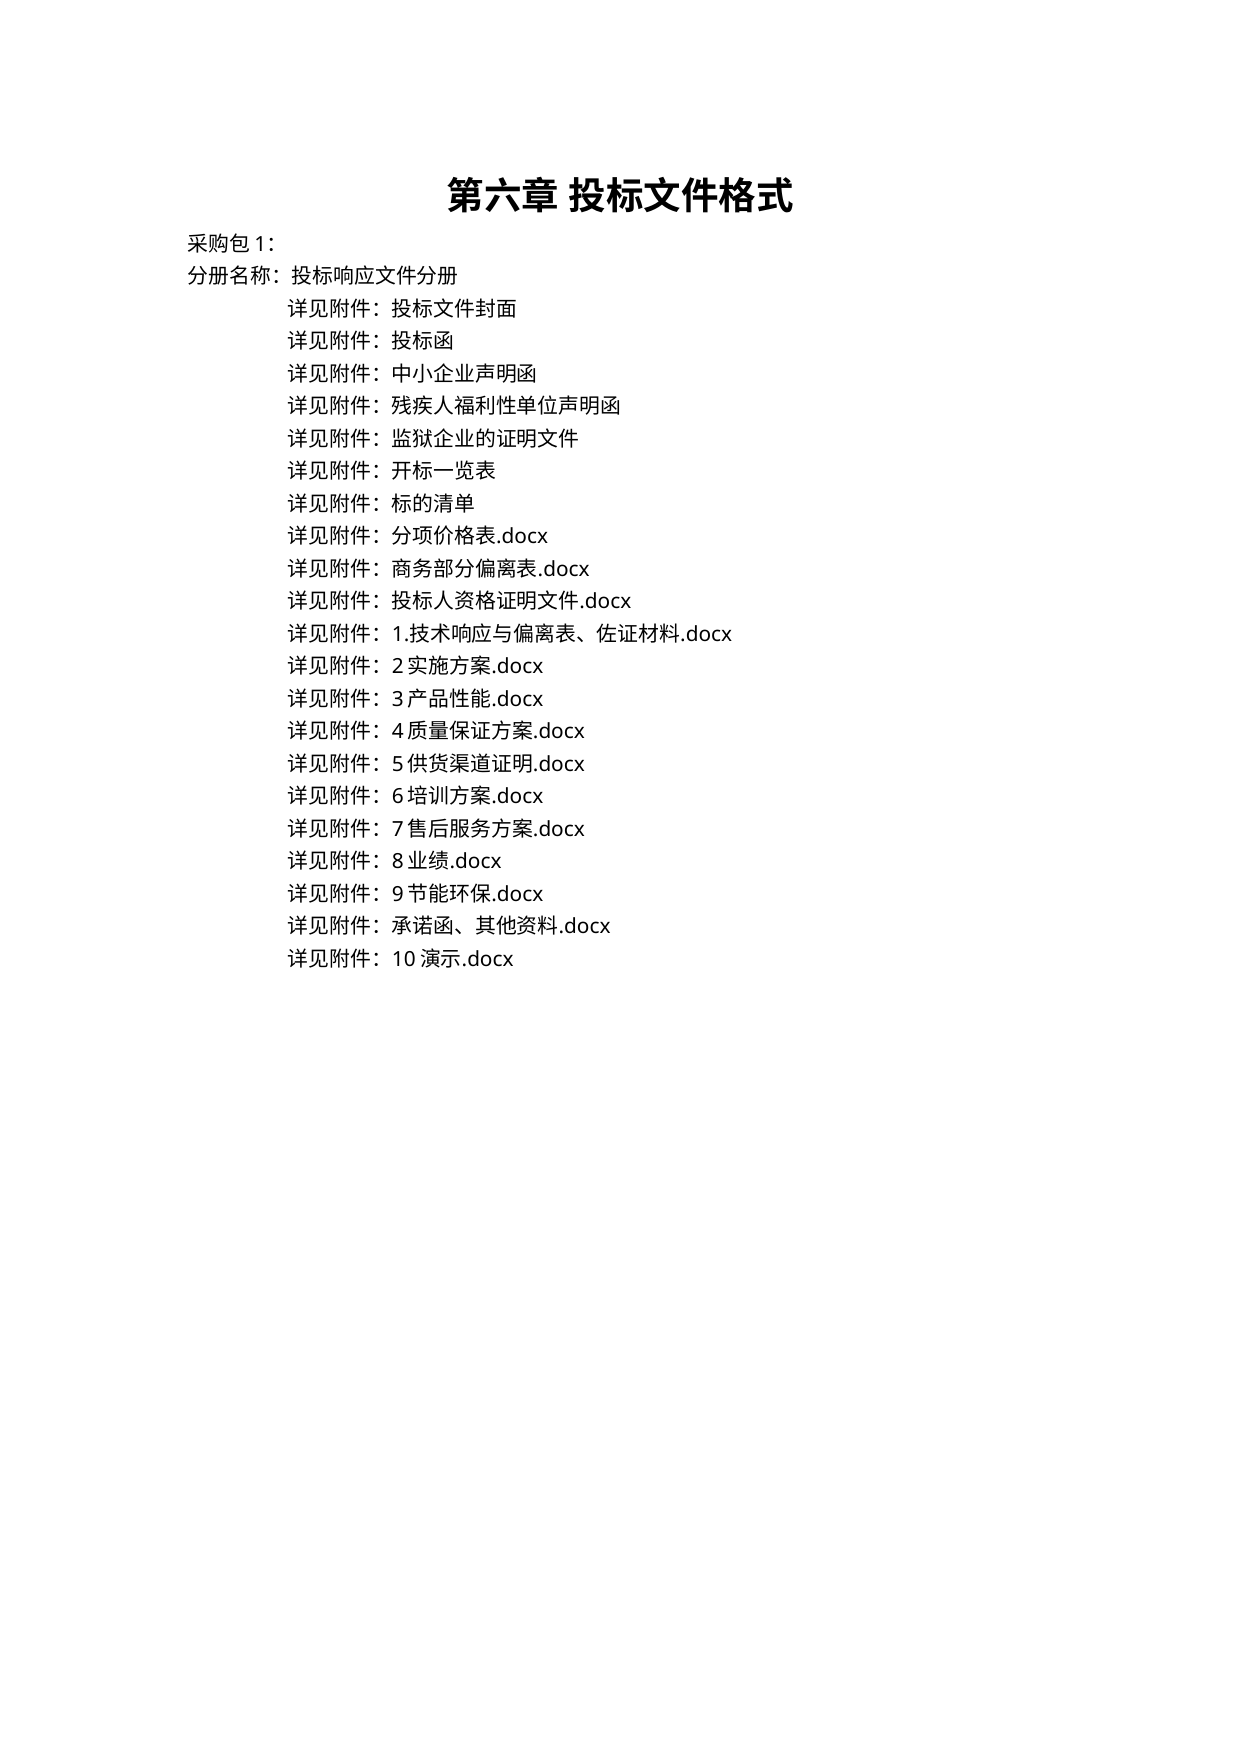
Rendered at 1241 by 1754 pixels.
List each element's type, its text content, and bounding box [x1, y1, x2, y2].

text 详见附件：6培训方案.docx [187, 779, 1053, 812]
text 详见附件：监狱企业的证明文件 [187, 422, 1053, 454]
text 详见附件：投标函 [187, 324, 1053, 357]
text 详见附件：投标文件封面 [187, 292, 1053, 324]
text 详见附件：标的清单 [187, 487, 1053, 519]
text 第六章 投标文件格式 [187, 162, 1053, 227]
text 详见附件：3产品性能.docx [187, 682, 1053, 714]
text 详见附件：8业绩.docx [187, 844, 1053, 877]
text 采购包1： [187, 227, 1053, 259]
text 详见附件：投标人资格证明文件.docx [187, 584, 1053, 617]
text 详见附件：残疾人福利性单位声明函 [187, 389, 1053, 422]
text 详见附件：9节能环保.docx [187, 877, 1053, 909]
text 详见附件：分项价格表.docx [187, 519, 1053, 552]
text 详见附件：1.技术响应与偏离表、佐证材料.docx [187, 617, 1053, 649]
text 详见附件：5供货渠道证明.docx [187, 747, 1053, 779]
text 详见附件：中小企业声明函 [187, 357, 1053, 389]
text 详见附件：2实施方案.docx [187, 649, 1053, 682]
text 详见附件：开标一览表 [187, 454, 1053, 487]
text 详见附件：商务部分偏离表.docx [187, 552, 1053, 584]
text 详见附件：4质量保证方案.docx [187, 714, 1053, 747]
text 分册名称：投标响应文件分册 [187, 259, 1053, 292]
text 详见附件：10演示.docx [187, 942, 1053, 974]
text 详见附件：7售后服务方案.docx [187, 812, 1053, 844]
text 详见附件：承诺函、其他资料.docx [187, 909, 1053, 942]
